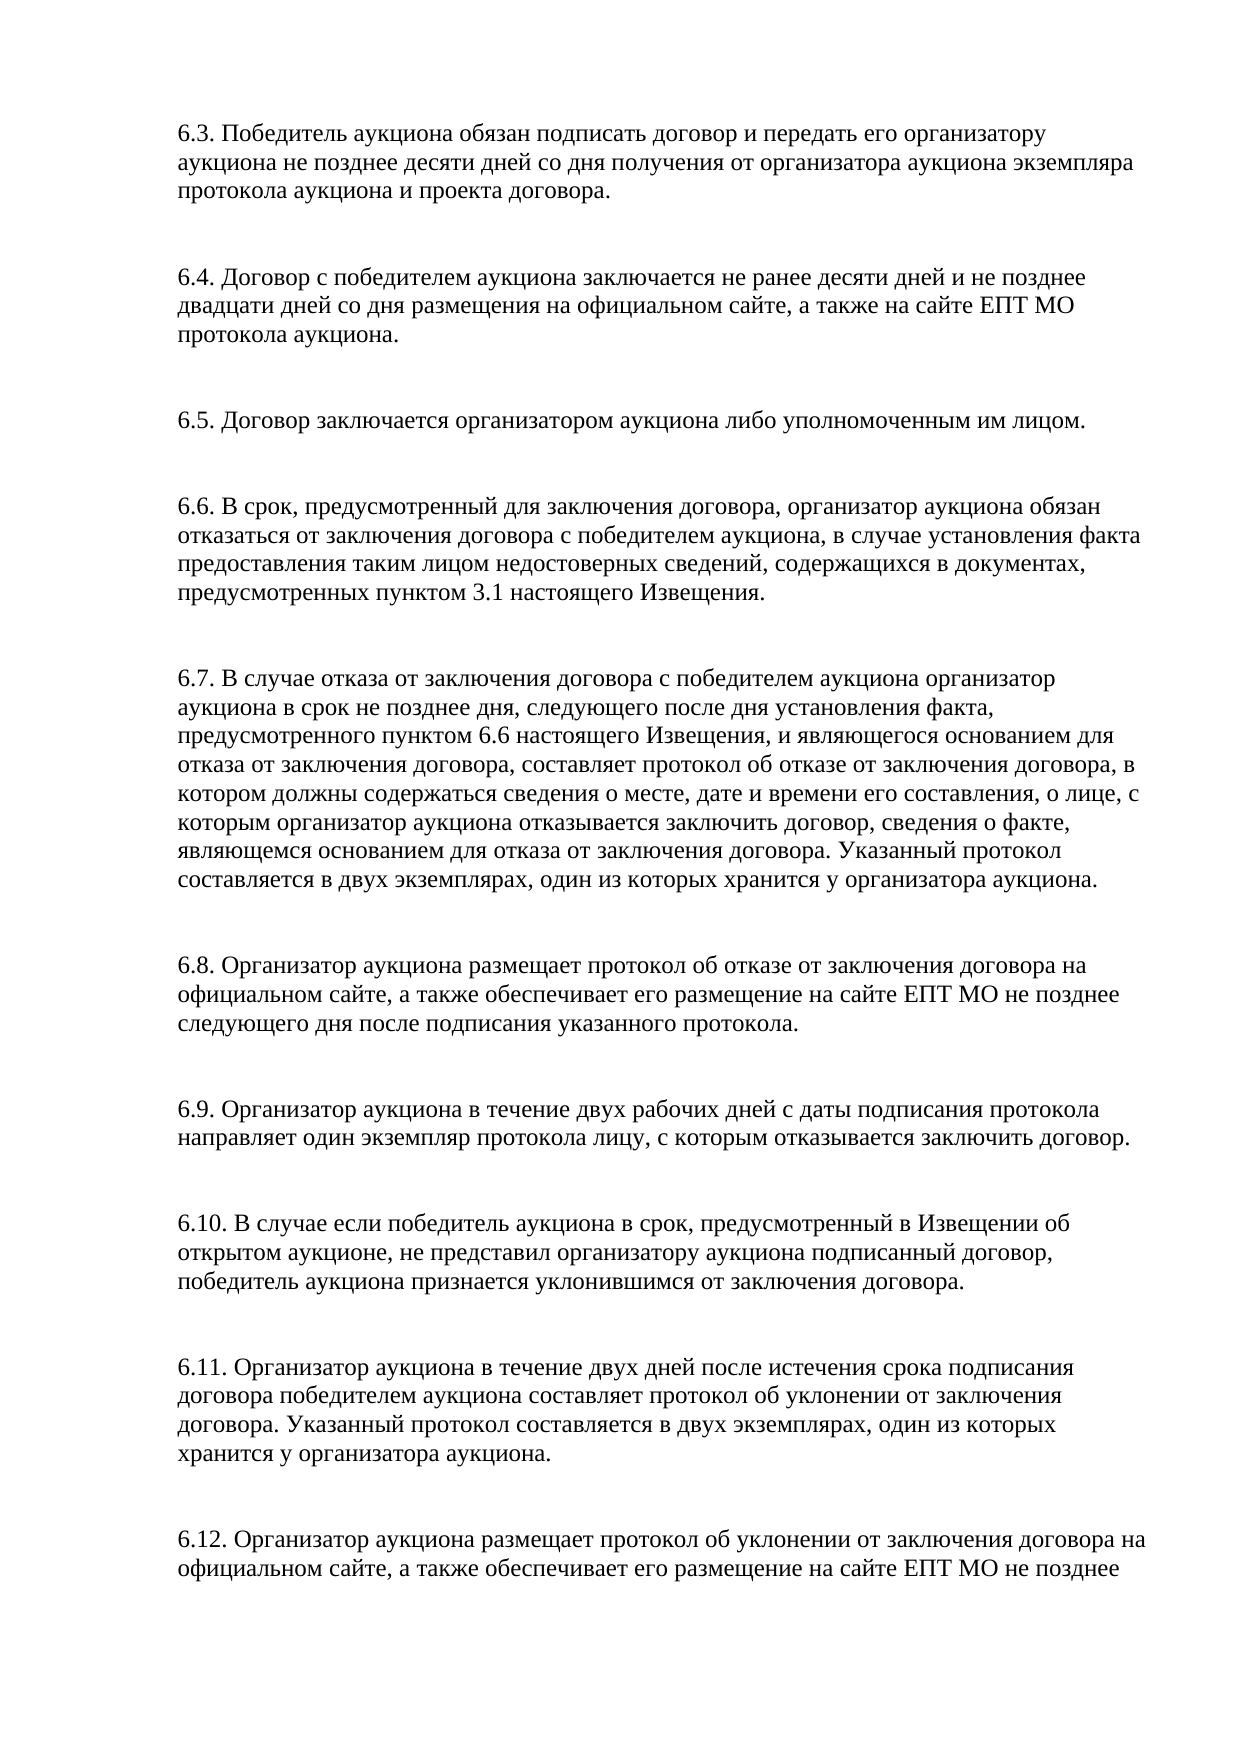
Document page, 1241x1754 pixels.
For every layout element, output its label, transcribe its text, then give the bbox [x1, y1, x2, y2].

text 6.8. Организатор аукциона размещает протокол об отказе от заключения договора на официальном сайте, а также обеспечивает его размещение на сайте ЕПТ МО не позднее следующего дня после подписания указанного протокола. [177, 950, 1152, 1064]
text 6.6. В срок, предусмотренный для заключения договора, организатор аукциона обязан отказаться от заключения договора с победителем аукциона, в случае установления факта предоставления таким лицом недостоверных сведений, содержащихся в документах, предусмотренных пунктом 3.1 настоящего Извещения. [177, 491, 1152, 634]
text 6.5. Договор заключается организатором аукциона либо уполномоченным им лицом. [177, 405, 1152, 462]
text 6.3. Победитель аукциона обязан подписать договор и передать его организатору аукциона не позднее десяти дней со дня получения от организатора аукциона экземпляра протокола аукциона и проекта договора. [177, 118, 1152, 232]
text 6.10. В случае если победитель аукциона в срок, предусмотренный в Извещении об открытом аукционе, не представил организатору аукциона подписанный договор, победитель аукциона признается уклонившимся от заключения договора. [177, 1208, 1152, 1323]
text 6.11. Организатор аукциона в течение двух дней после истечения срока подписания договора победителем аукциона составляет протокол об уклонении от заключения договора. Указанный протокол составляется в двух экземплярах, один из которых хранится у организатора аукциона. [177, 1352, 1152, 1495]
text 6.7. В случае отказа от заключения договора с победителем аукциона организатор аукциона в срок не позднее дня, следующего после дня установления факта, предусмотренного пунктом 6.6 настоящего Извещения, и являющегося основанием для отказа от заключения договора, составляет протокол об отказе от заключения договора, в котором должны содержаться сведения о месте, дате и времени его составления, о лице, с которым организатор аукциона отказывается заключить договор, сведения о факте, являющемся основанием для отказа от заключения договора. Указанный протокол составляется в двух экземплярах, один из которых хранится у организатора аукциона. [177, 663, 1152, 921]
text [177, 1524, 1152, 1582]
text 6.4. Договор с победителем аукциона заключается не ранее десяти дней и не позднее двадцати дней со дня размещения на официальном сайте, а также на сайте ЕПТ МО протокола аукциона. [177, 262, 1152, 376]
text 6.9. Организатор аукциона в течение двух рабочих дней с даты подписания протокола направляет один экземпляр протокола лицу, с которым отказывается заключить договор. [177, 1094, 1152, 1179]
